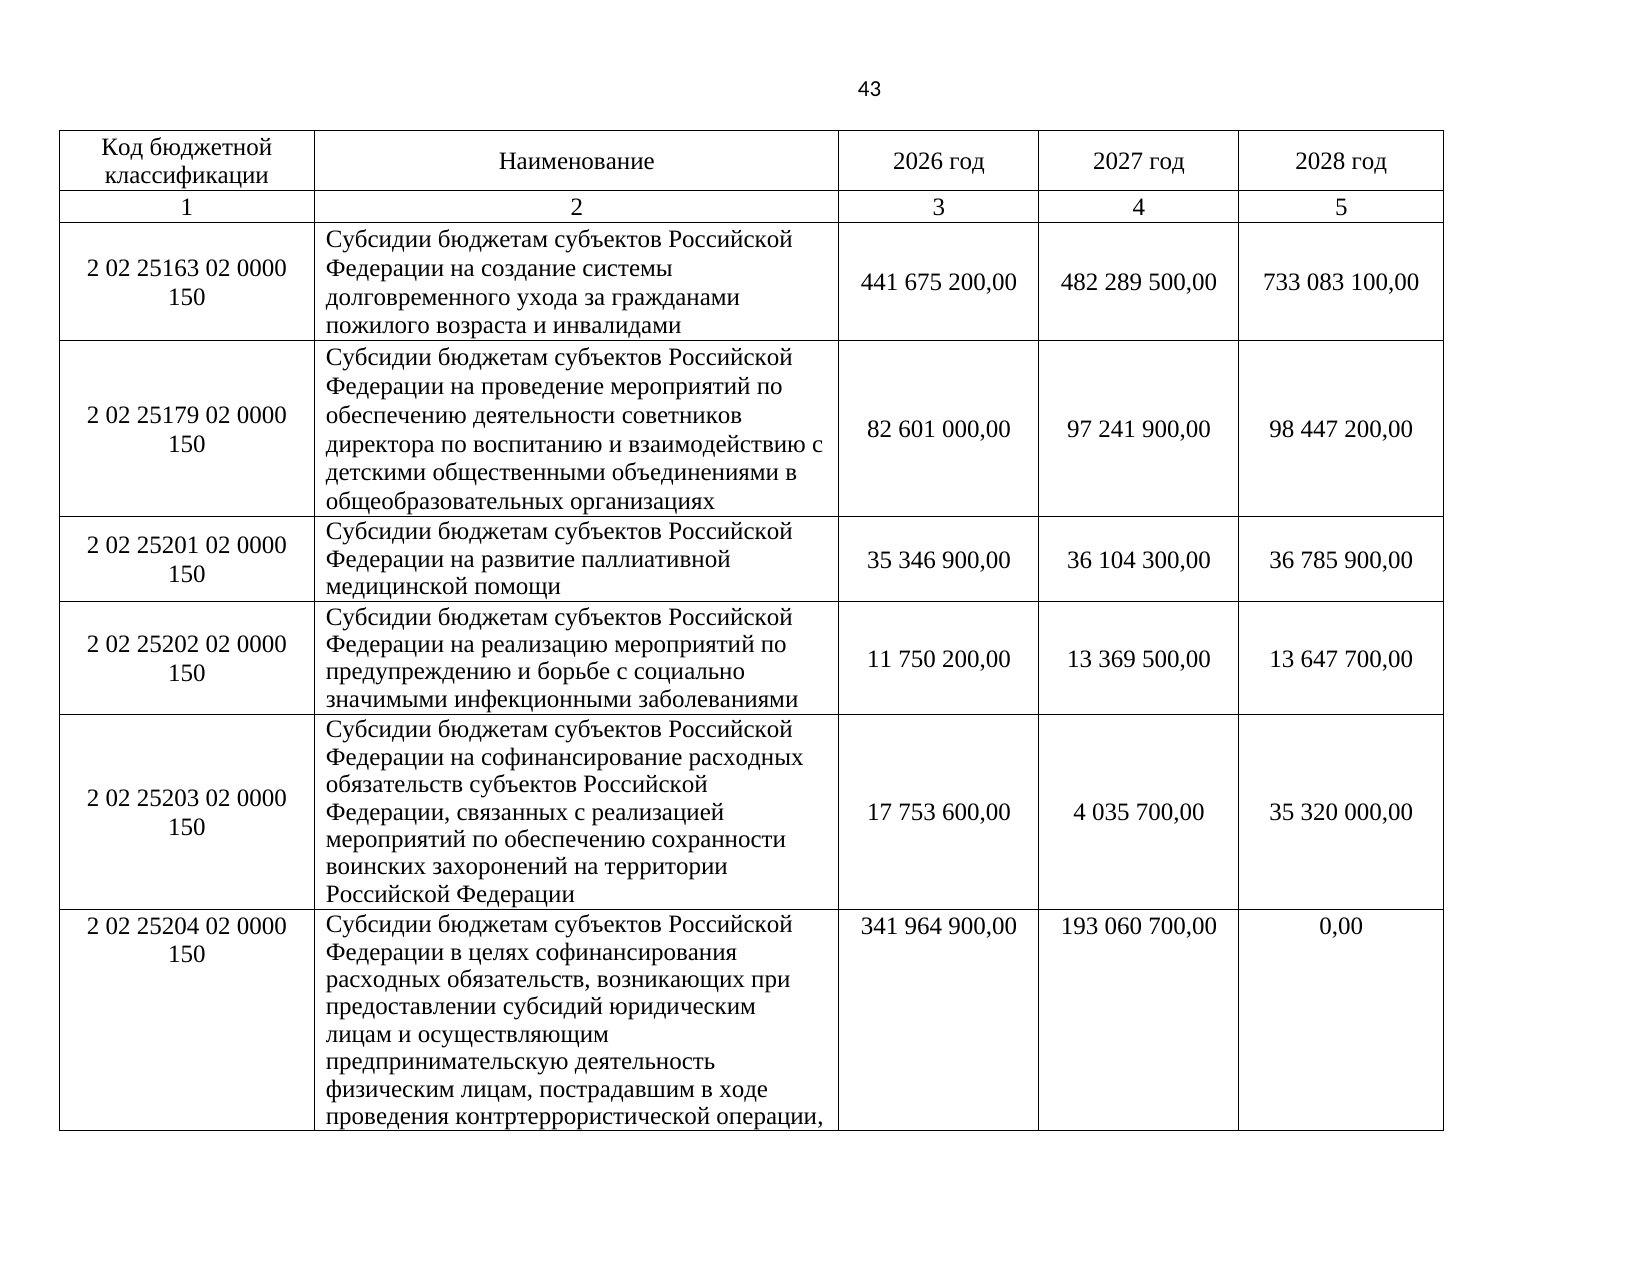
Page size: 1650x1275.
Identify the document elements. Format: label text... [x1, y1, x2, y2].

table_header Код бюджетной классификации [60, 131, 314, 190]
table_cell 2 [315, 191, 838, 222]
table_cell 2 02 25163 02 0000 150 [60, 223, 314, 340]
table_cell Субсидии бюджетам субъектов Российской Федерации на развитие паллиативной медицинской помощи [315, 517, 838, 601]
table_cell 97 241 900,00 [1039, 341, 1238, 516]
table_cell 98 447 200,00 [1239, 341, 1443, 516]
table_header 2028 год [1239, 131, 1443, 190]
table_cell 482 289 500,00 [1039, 223, 1238, 340]
table_cell 35 320 000,00 [1239, 715, 1443, 909]
table_cell 341 964 900,00 [839, 910, 1038, 1130]
table_cell 3 [839, 191, 1038, 222]
table_cell 11 750 200,00 [839, 602, 1038, 714]
table_cell 1 [60, 191, 314, 222]
table_cell 193 060 700,00 [1039, 910, 1238, 1130]
table_cell 2 02 25201 02 0000 150 [60, 517, 314, 601]
table_cell 36 785 900,00 [1239, 517, 1443, 601]
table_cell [315, 910, 838, 1130]
table_cell 733 083 100,00 [1239, 223, 1443, 340]
table_cell Субсидии бюджетам субъектов Российской Федерации на реализацию мероприятий по предупреждению и борьбе с социально значимыми инфекционными заболеваниями [315, 602, 838, 714]
table_cell 13 647 700,00 [1239, 602, 1443, 714]
table_cell 13 369 500,00 [1039, 602, 1238, 714]
table_header 2027 год [1039, 131, 1238, 190]
table_cell 2 02 25203 02 0000 150 [60, 715, 314, 909]
table_cell 0,00 [1239, 910, 1443, 1130]
table_cell 35 346 900,00 [839, 517, 1038, 601]
table_header 2026 год [839, 131, 1038, 190]
table_cell Субсидии бюджетам субъектов Российской Федерации на софинансирование расходных обязательств субъектов Российской Федерации, связанных с реализацией мероприятий по обеспечению сохранности воинских захоронений на территории Российской Федерации [315, 715, 838, 909]
table_cell 4 035 700,00 [1039, 715, 1238, 909]
table_cell 5 [1239, 191, 1443, 222]
table_cell 2 02 25202 02 0000 150 [60, 602, 314, 714]
table_cell 2 02 25204 02 0000 150 [60, 910, 314, 1130]
table_cell 17 753 600,00 [839, 715, 1038, 909]
table_cell 441 675 200,00 [839, 223, 1038, 340]
table_cell Субсидии бюджетам субъектов Российской Федерации на создание системы долговременного ухода за гражданами пожилого возраста и инвалидами [315, 223, 838, 340]
table_cell 4 [1039, 191, 1238, 222]
table_cell 36 104 300,00 [1039, 517, 1238, 601]
table_cell 2 02 25179 02 0000 150 [60, 341, 314, 516]
table_cell Субсидии бюджетам субъектов Российской Федерации на проведение мероприятий по обеспечению деятельности советников директора по воспитанию и взаимодействию с детскими общественными объединениями в общеобразовательных организациях [315, 341, 838, 516]
table_cell 82 601 000,00 [839, 341, 1038, 516]
table_header Наименование [315, 131, 838, 190]
